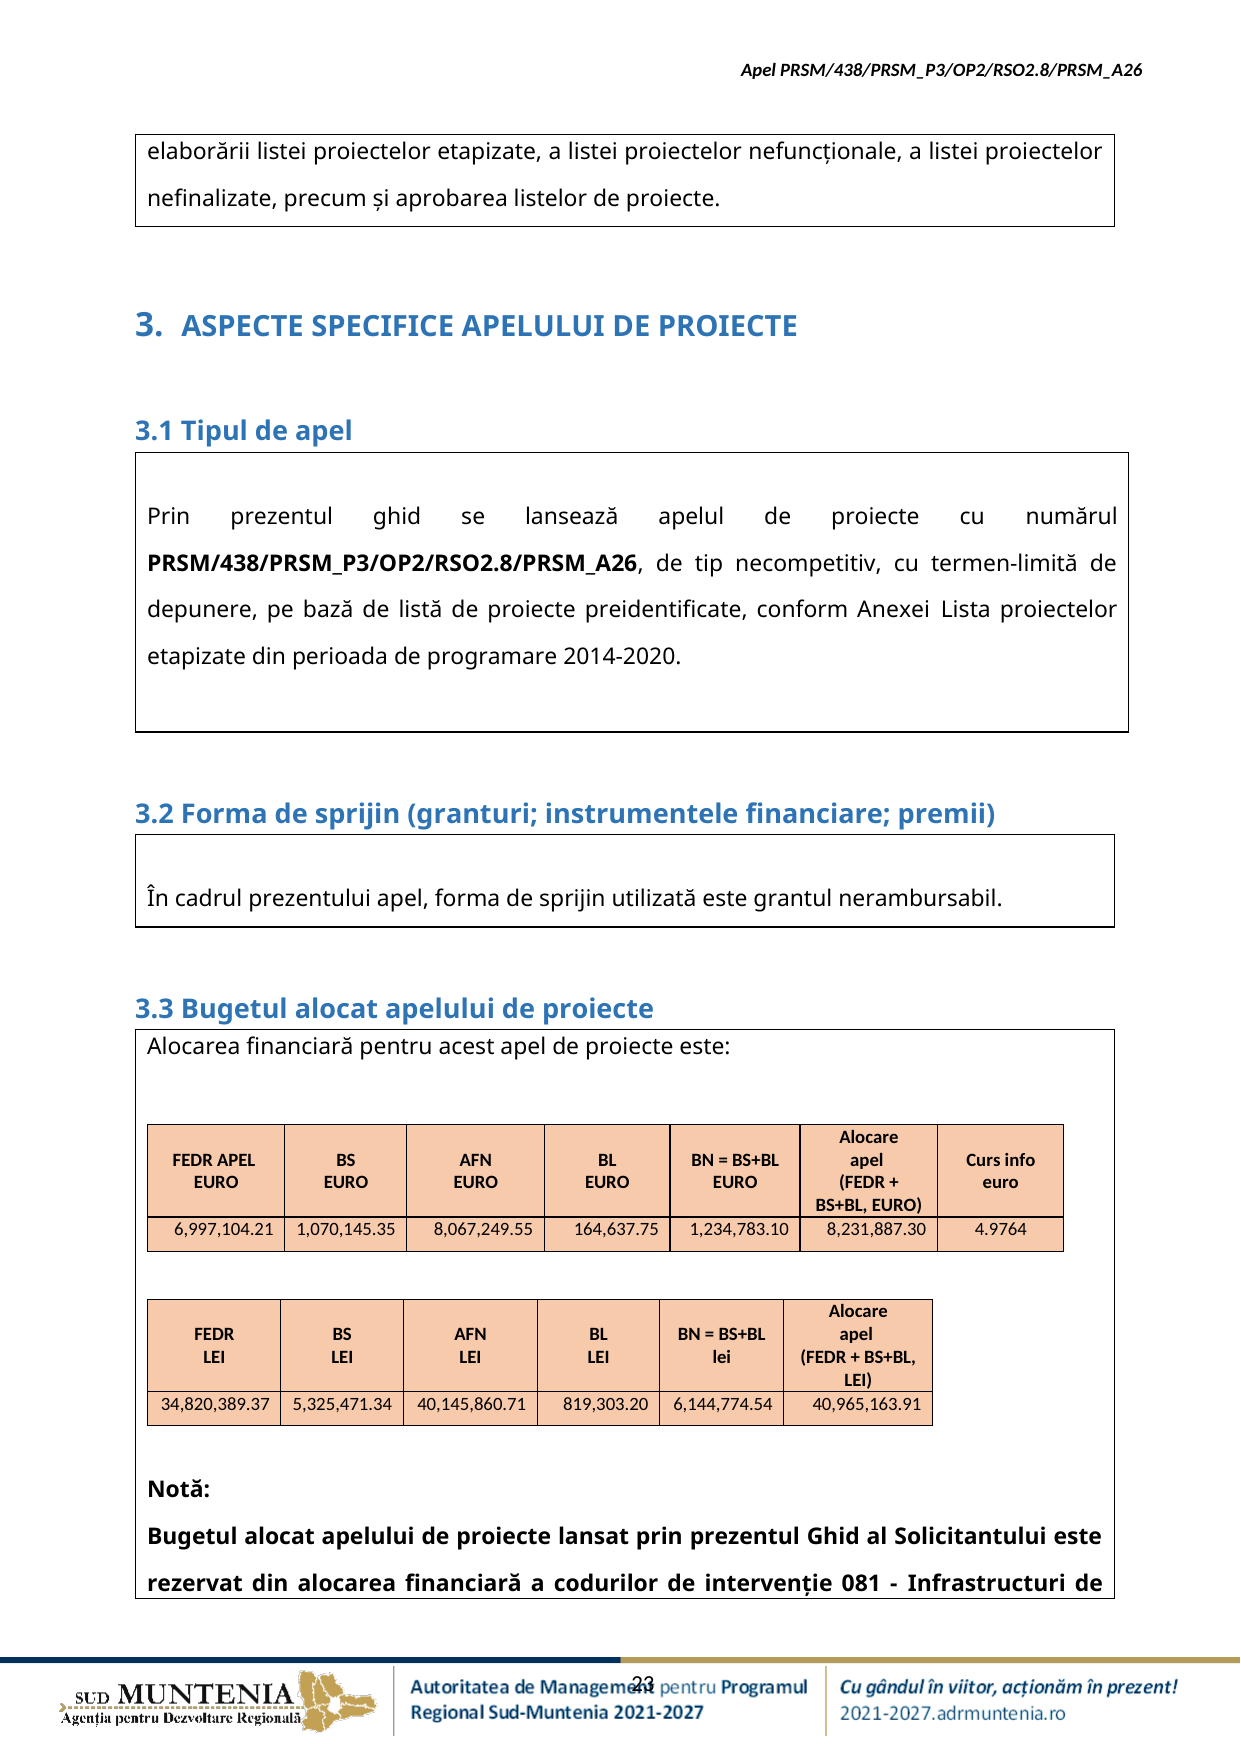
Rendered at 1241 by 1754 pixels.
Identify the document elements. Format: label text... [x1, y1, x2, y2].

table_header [136, 1030, 1114, 1598]
subtitle 3.3 Bugetul alocat apelului de proiecte [135, 989, 1150, 1026]
subtitle 3.1 Tipul de apel [135, 412, 1150, 449]
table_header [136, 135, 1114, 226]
picture [0, 1657, 1241, 1737]
table_header În cadrul prezentului apel, forma de sprijin utilizată este grantul nerambursabil. [136, 835, 1114, 926]
table_header Prin prezentul ghid se lansează apelul de proiecte cu numărul PRSM/438/PRSM_P3/OP2/RSO2.8/PRSM_A26, de tip necompetitiv, cu termen-limită de depunere, pe bază de listă de proiecte preidentificate, conform Anexei Lista proiectelor etapizate din perioada de programare 2014-2020. [136, 453, 1128, 731]
subtitle 3. ASPECTE SPECIFICE APELULUI DE PROIECTE [135, 301, 1150, 347]
subtitle 3.2 Forma de sprijin (granturi; instrumentele financiare; premii) [135, 794, 1150, 831]
